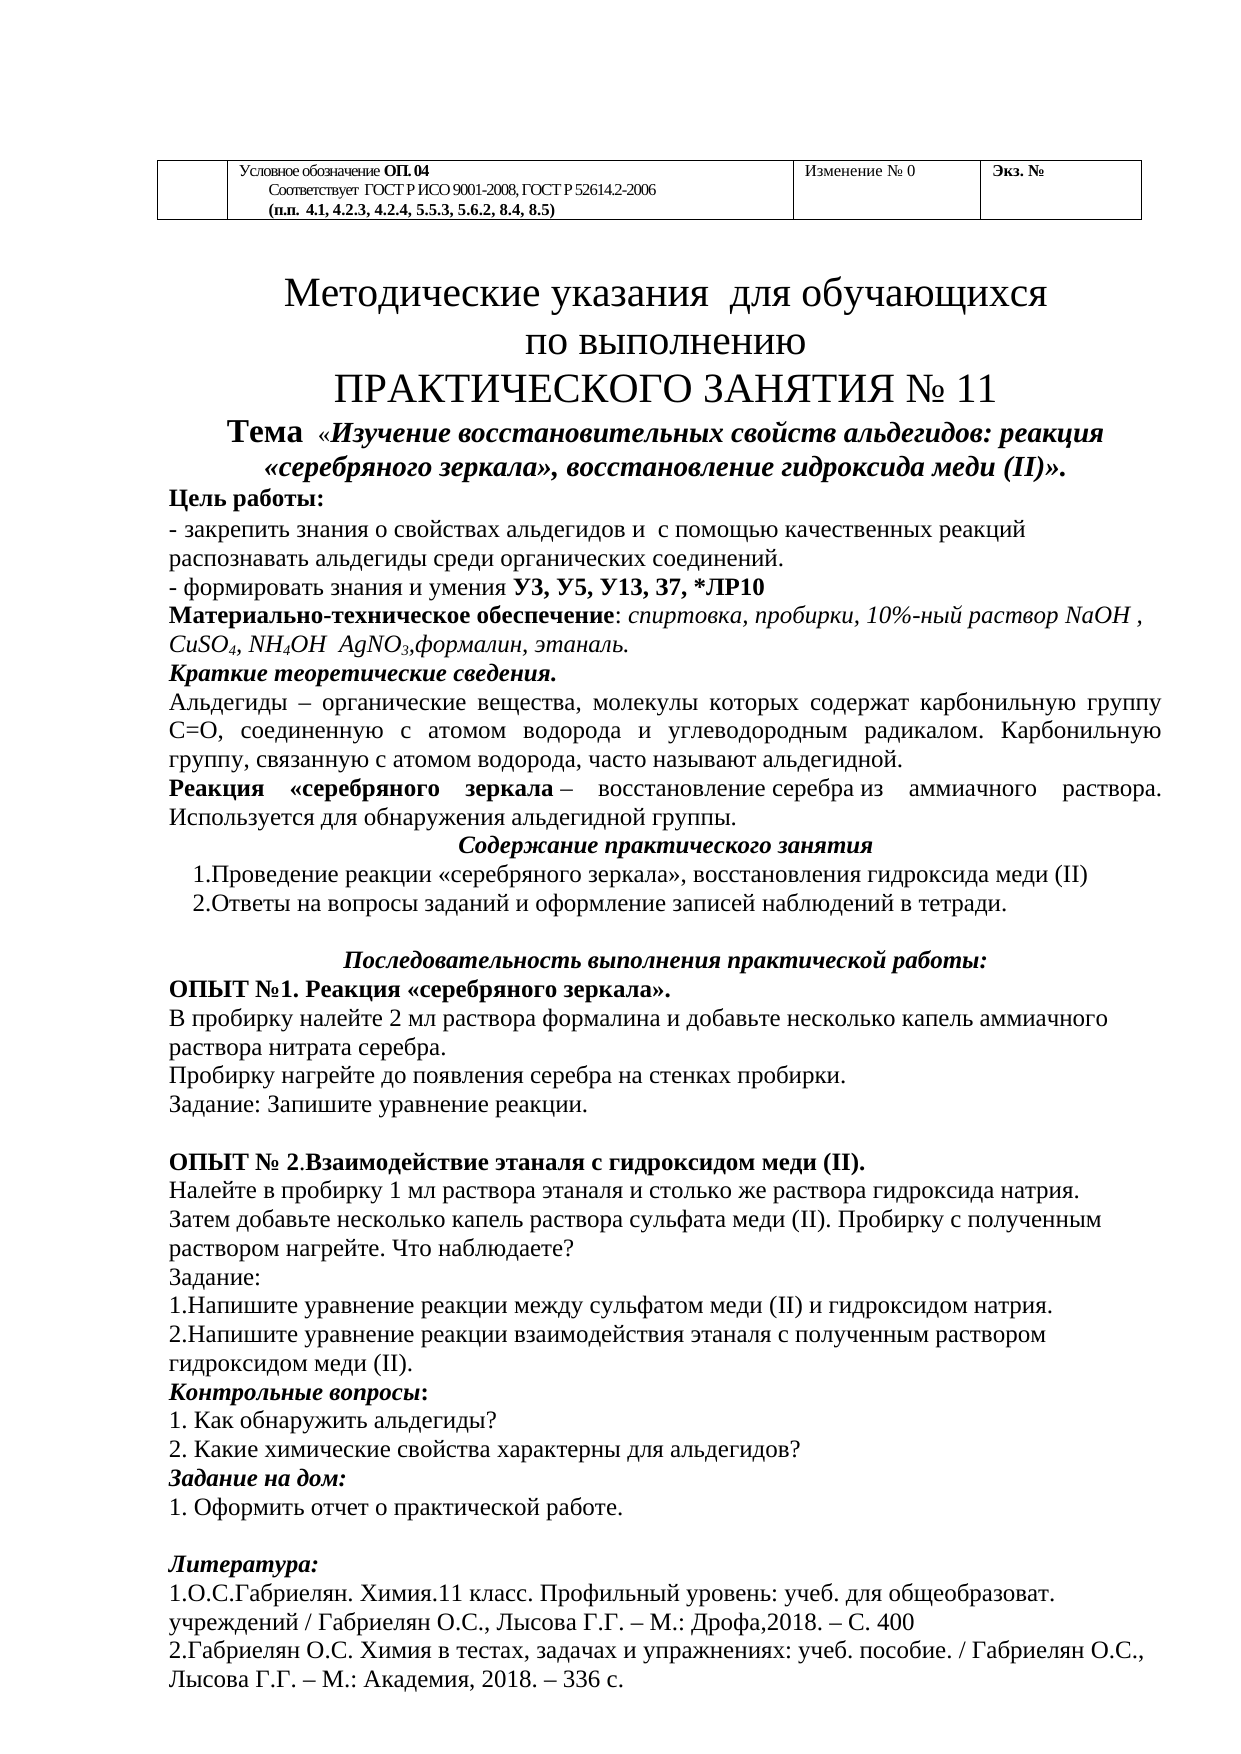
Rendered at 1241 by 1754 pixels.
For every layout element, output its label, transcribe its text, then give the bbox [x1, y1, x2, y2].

text Альдегиды – органические вещества, молекулы которых содержат карбонильную группу С=O, соединенную с атомом водорода и углеводородным радикалом. Карбонильную группу, связанную с атомом водорода, часто называют альдегидной. [169, 687, 1162, 773]
text Краткие теоретические сведения. [169, 658, 1162, 687]
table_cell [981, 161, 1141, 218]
text ОПЫТ № 2.Взаимодействие этаналя с гидроксидом меди (II). [169, 1147, 1162, 1176]
text Пробирку нагрейте до появления серебра на стенках пробирки. [169, 1061, 1162, 1089]
text 1.Проведение реакции «серебряного зеркала», восстановления гидроксида меди (II) [192, 859, 1162, 888]
text 2.Габриелян О.С. Химия в тестах, задачах и упражнениях: учеб. пособие. / Габриелян О.С., Лысова Г.Г. – М.: Академия, 2018. – 336 с. [169, 1636, 1162, 1693]
text ОПЫТ №1. Реакция «серебряного зеркала». [169, 974, 1162, 1003]
text Контрольные вопросы: [169, 1377, 1162, 1406]
text Литература: [169, 1549, 1162, 1578]
text 2. Какие химические свойства характерны для альдегидов? [169, 1434, 1162, 1463]
text Материально-техническое обеспечение: спиртовка, пробирки, 10%-ный раствор NaOH , CuSO4, NH4OH AgNO3,формалин, этаналь. [169, 601, 1162, 658]
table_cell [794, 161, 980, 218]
text 1. Как обнаружить альдегиды? [169, 1406, 1162, 1434]
text Затем добавьте несколько капель раствора сульфата меди (II). Пробирку с полученным раствором нагрейте. Что наблюдаете? [169, 1204, 1162, 1262]
text 3адание: 1.Напишите уравнение реакции между сульфатом меди (II) и гидроксидом натрия. 2.Напишите уравнение реакции взаимодействия этаналя с полученным раствором гидроксидом меди (II). [169, 1262, 1162, 1377]
text - закрепить знания о свойствах альдегидов и с помощью качественных реакций распознавать альдегиды среди органических соединений. [169, 512, 1162, 572]
text Реакция «серебряного зеркала – восстановление серебра из аммиачного раствора. Используется для обнаружения альдегидной группы. [169, 773, 1162, 831]
text Налейте в пробирку 1 мл раствора этаналя и столько же раствора гидроксида натрия. [169, 1176, 1162, 1204]
text Цель работы: [169, 483, 1162, 512]
text В пробирку налейте 2 мл раствора формалина и добавьте несколько капель аммиачного раствора нитрата серебра. [169, 1003, 1162, 1061]
text 1. Оформить отчет о практической работе. [169, 1492, 1162, 1521]
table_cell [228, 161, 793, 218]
text ПРАКТИЧЕСКОГО ЗАНЯТИЯ № 11 [169, 363, 1162, 411]
text Тема «Изучение восстановительных свойств альдегидов: реакция «серебряного зеркала», восстановление гидроксида меди (II)». [169, 411, 1162, 483]
text Последовательность выполнения практической работы: [169, 946, 1162, 974]
text Содержание практического занятия [169, 831, 1162, 859]
text Методические указания для обучающихся [169, 267, 1162, 315]
text Задание: Запишите уравнение реакции. [169, 1089, 1162, 1118]
text 1.О.С.Габриелян. Химия.11 класс. Профильный уровень: учеб. для общеобразоват. учреждений / Габриелян О.С., Лысова Г.Г. – М.: Дрофа,2018. – С. 400 [169, 1578, 1162, 1636]
text 2.Ответы на вопросы заданий и оформление записей наблюдений в тетради. [192, 888, 1162, 917]
text по выполнению [169, 315, 1162, 363]
text Задание на дом: [169, 1463, 1162, 1492]
text - формировать знания и умения У3, У5, У13, З7, *ЛР10 [169, 572, 1162, 601]
